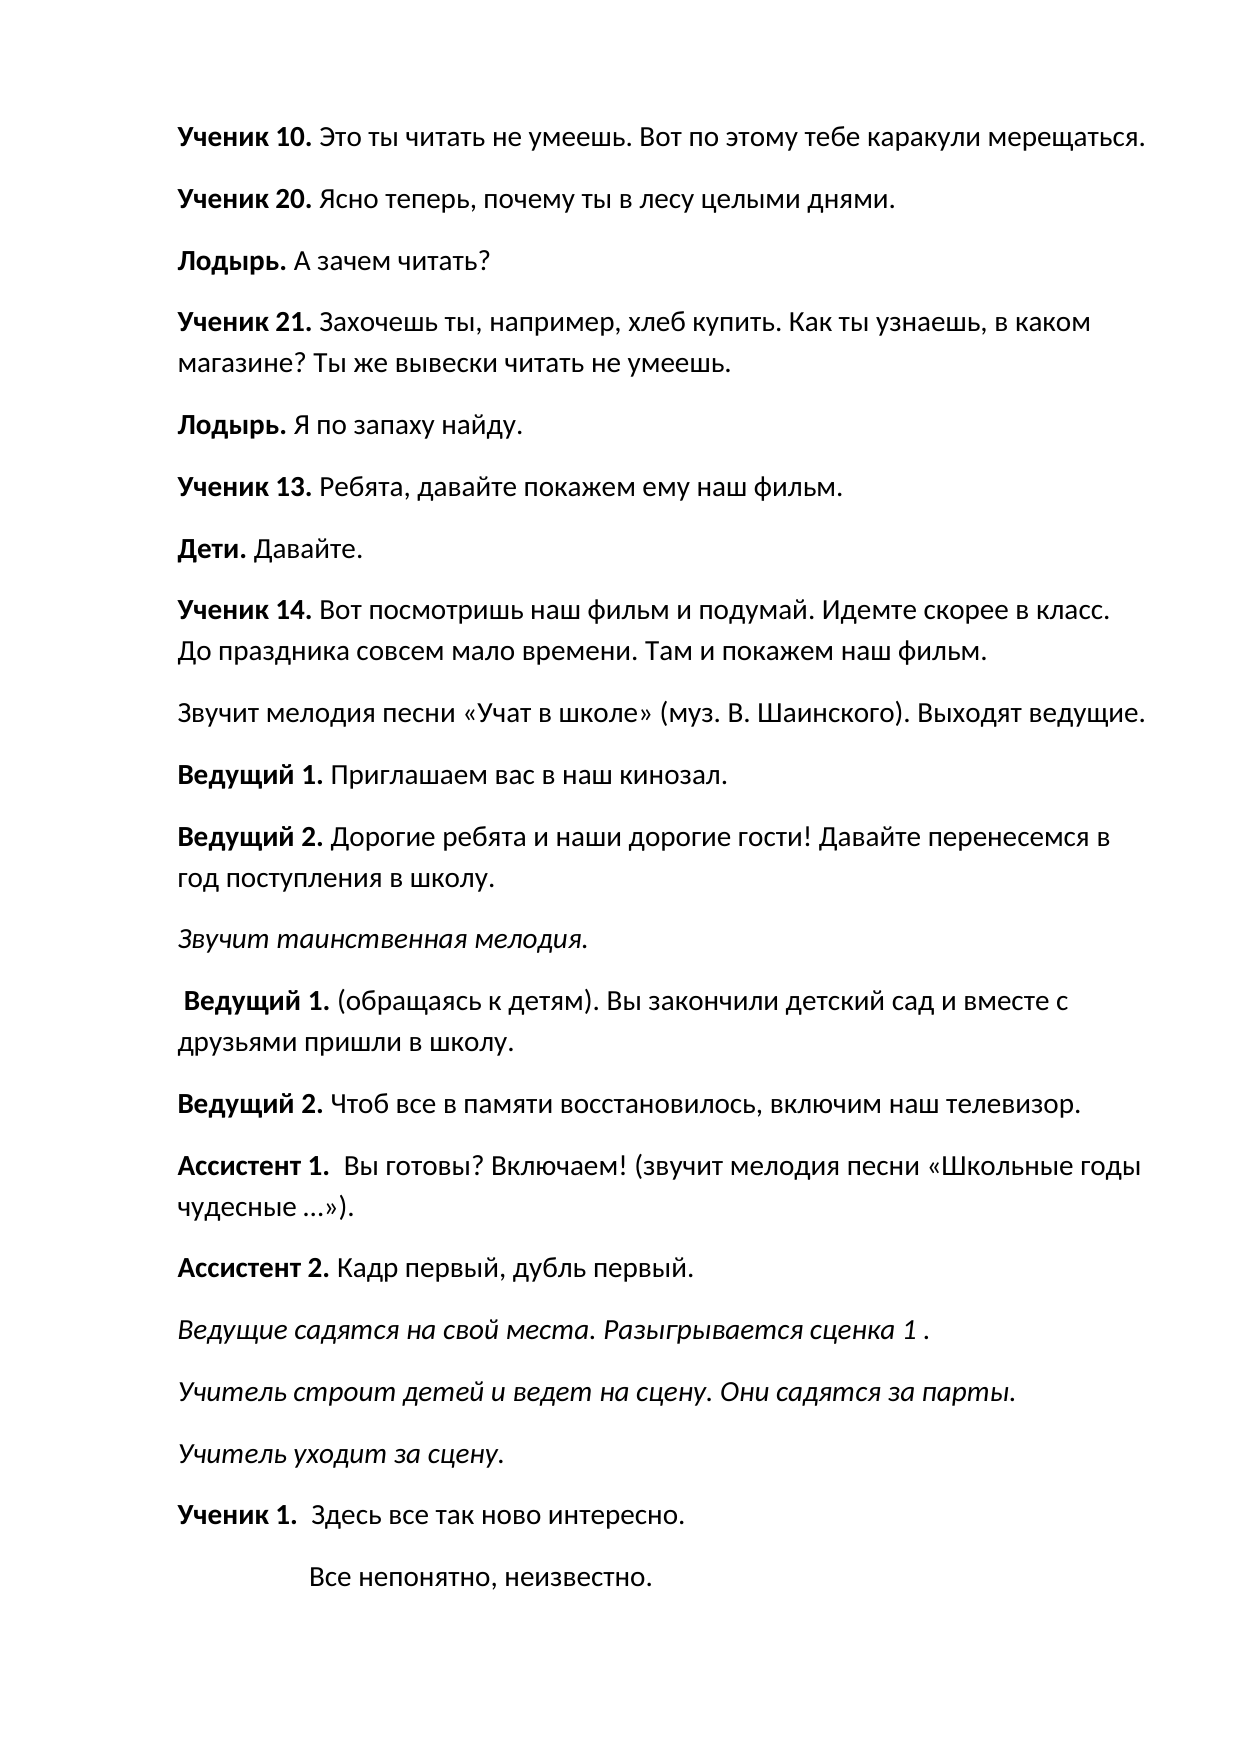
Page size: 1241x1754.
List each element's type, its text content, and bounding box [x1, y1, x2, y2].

text Ученик 14. Вот посмотришь наш фильм и подумай. Идемте скорее в класс. До праздника совсем мало времени. Там и покажем наш фильм. [177, 591, 1152, 668]
text Ведущий 1. Приглашаем вас в наш кинозал. [177, 756, 1152, 792]
text Учитель строит детей и ведет на сцену. Они садятся за парты. [177, 1373, 1152, 1408]
text Ученик 10. Это ты читать не умеешь. Вот по этому тебе каракули мерещаться. [177, 118, 1152, 154]
text Ученик 21. Захочешь ты, например, хлеб купить. Как ты узнаешь, в каком магазине? Ты же вывески читать не умеешь. [177, 303, 1152, 380]
text Ведущие садятся на свой места. Разыгрывается сценка 1 . [177, 1311, 1152, 1347]
text Ассистент 1. Вы готовы? Включаем! (звучит мелодия песни «Школьные годы чудесные …»). [177, 1147, 1152, 1223]
text Ведущий 1. (обращаясь к детям). Вы закончили детский сад и вместе с друзьями пришли в школу. [177, 982, 1152, 1059]
text Все непонятно, неизвестно. [177, 1558, 1152, 1594]
text Ученик 20. Ясно теперь, почему ты в лесу целыми днями. [177, 180, 1152, 216]
text Лодырь. А зачем читать? [177, 242, 1152, 277]
text Дети. Давайте. [177, 530, 1152, 565]
text Ведущий 2. Чтоб все в памяти восстановилось, включим наш телевизор. [177, 1085, 1152, 1121]
text Ведущий 2. Дорогие ребята и наши дорогие гости! Давайте перенесемся в год поступления в школу. [177, 818, 1152, 894]
text Ученик 1. Здесь все так ново интересно. [177, 1496, 1152, 1532]
text Ученик 13. Ребята, давайте покажем ему наш фильм. [177, 468, 1152, 503]
text Звучит таинственная мелодия. [177, 920, 1152, 956]
text Ассистент 2. Кадр первый, дубль первый. [177, 1249, 1152, 1285]
text Звучит мелодия песни «Учат в школе» (муз. В. Шаинского). Выходят ведущие. [177, 694, 1152, 730]
text Лодырь. Я по запаху найду. [177, 406, 1152, 442]
text Учитель уходит за сцену. [177, 1435, 1152, 1470]
